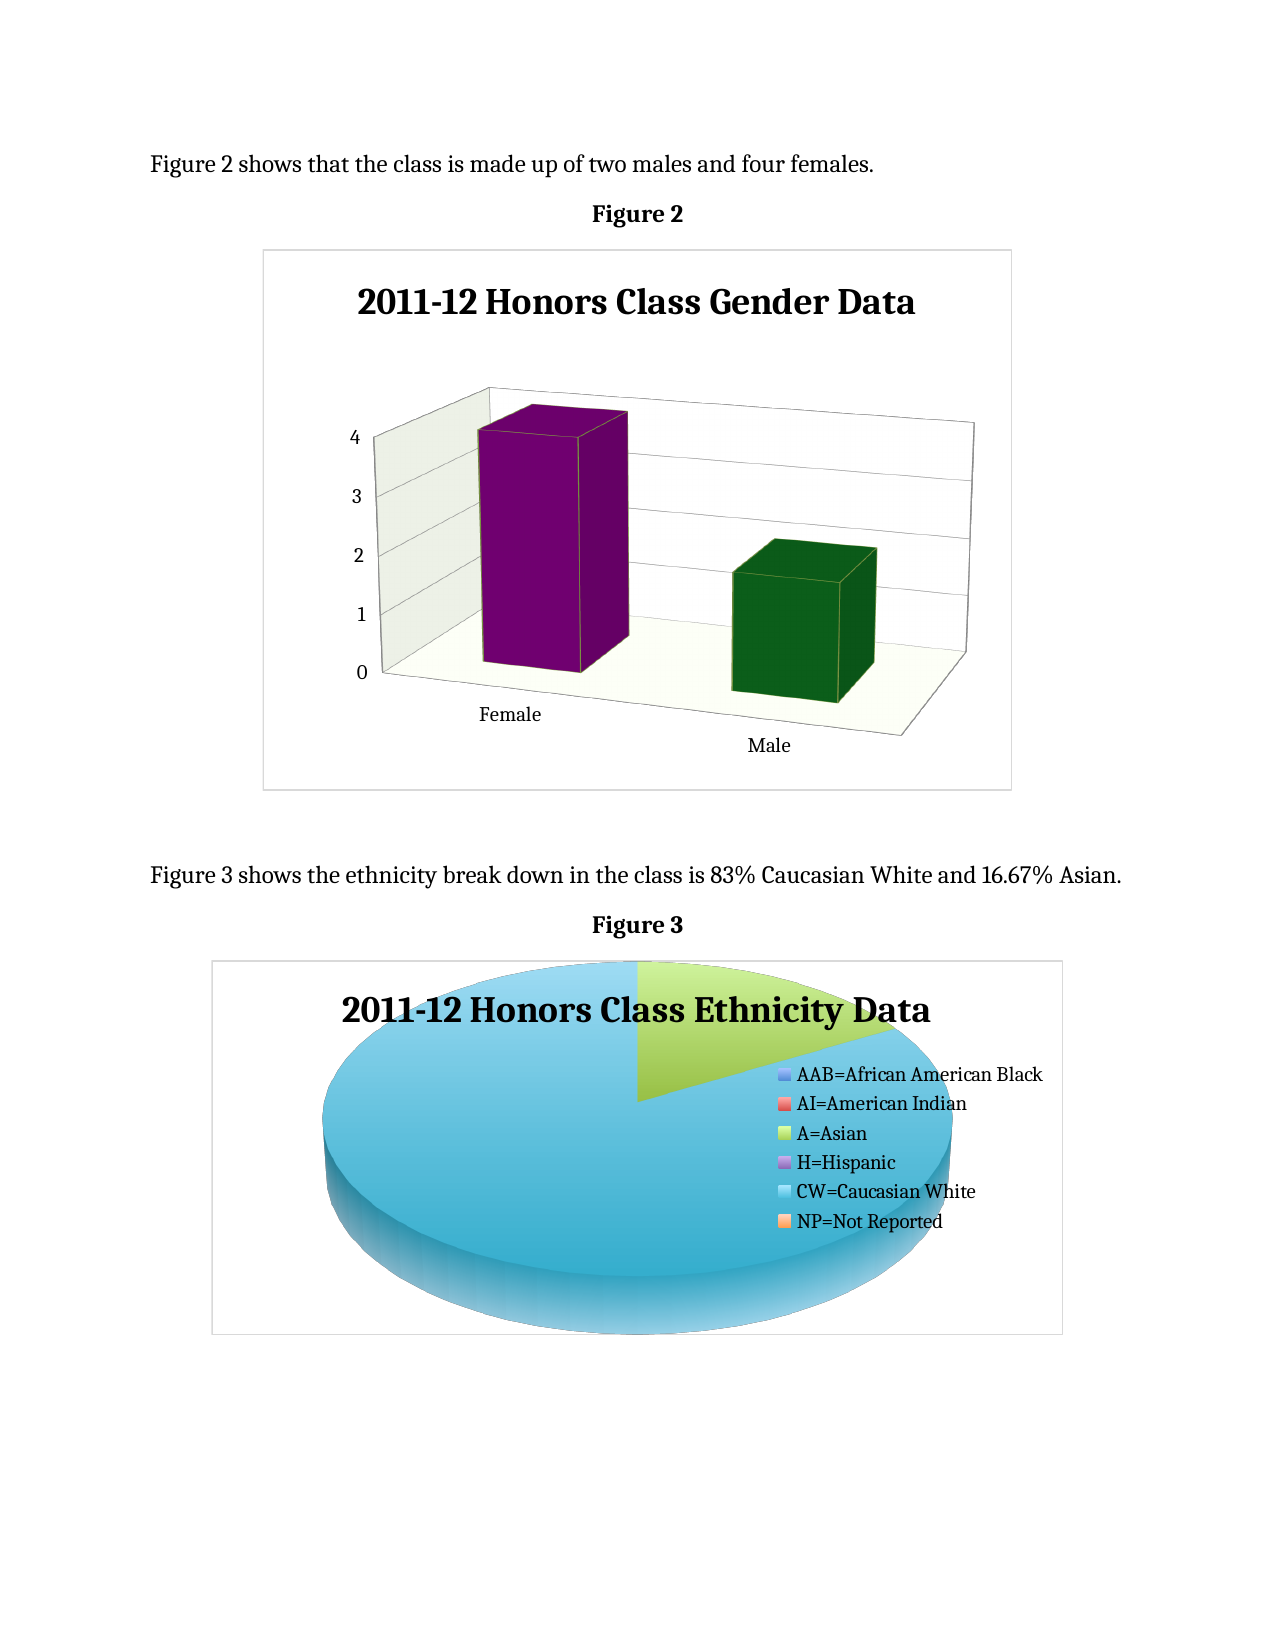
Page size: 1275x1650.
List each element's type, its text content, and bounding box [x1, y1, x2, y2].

text Figure 2 [150, 199, 1125, 228]
text Figure 3 shows the ethnicity break down in the class is 83% Caucasian White and 16.67% Asian. [150, 861, 1125, 890]
text Figure 2 shows that the class is made up of two males and four females. [150, 150, 1125, 179]
text Figure 3 [150, 911, 1125, 939]
